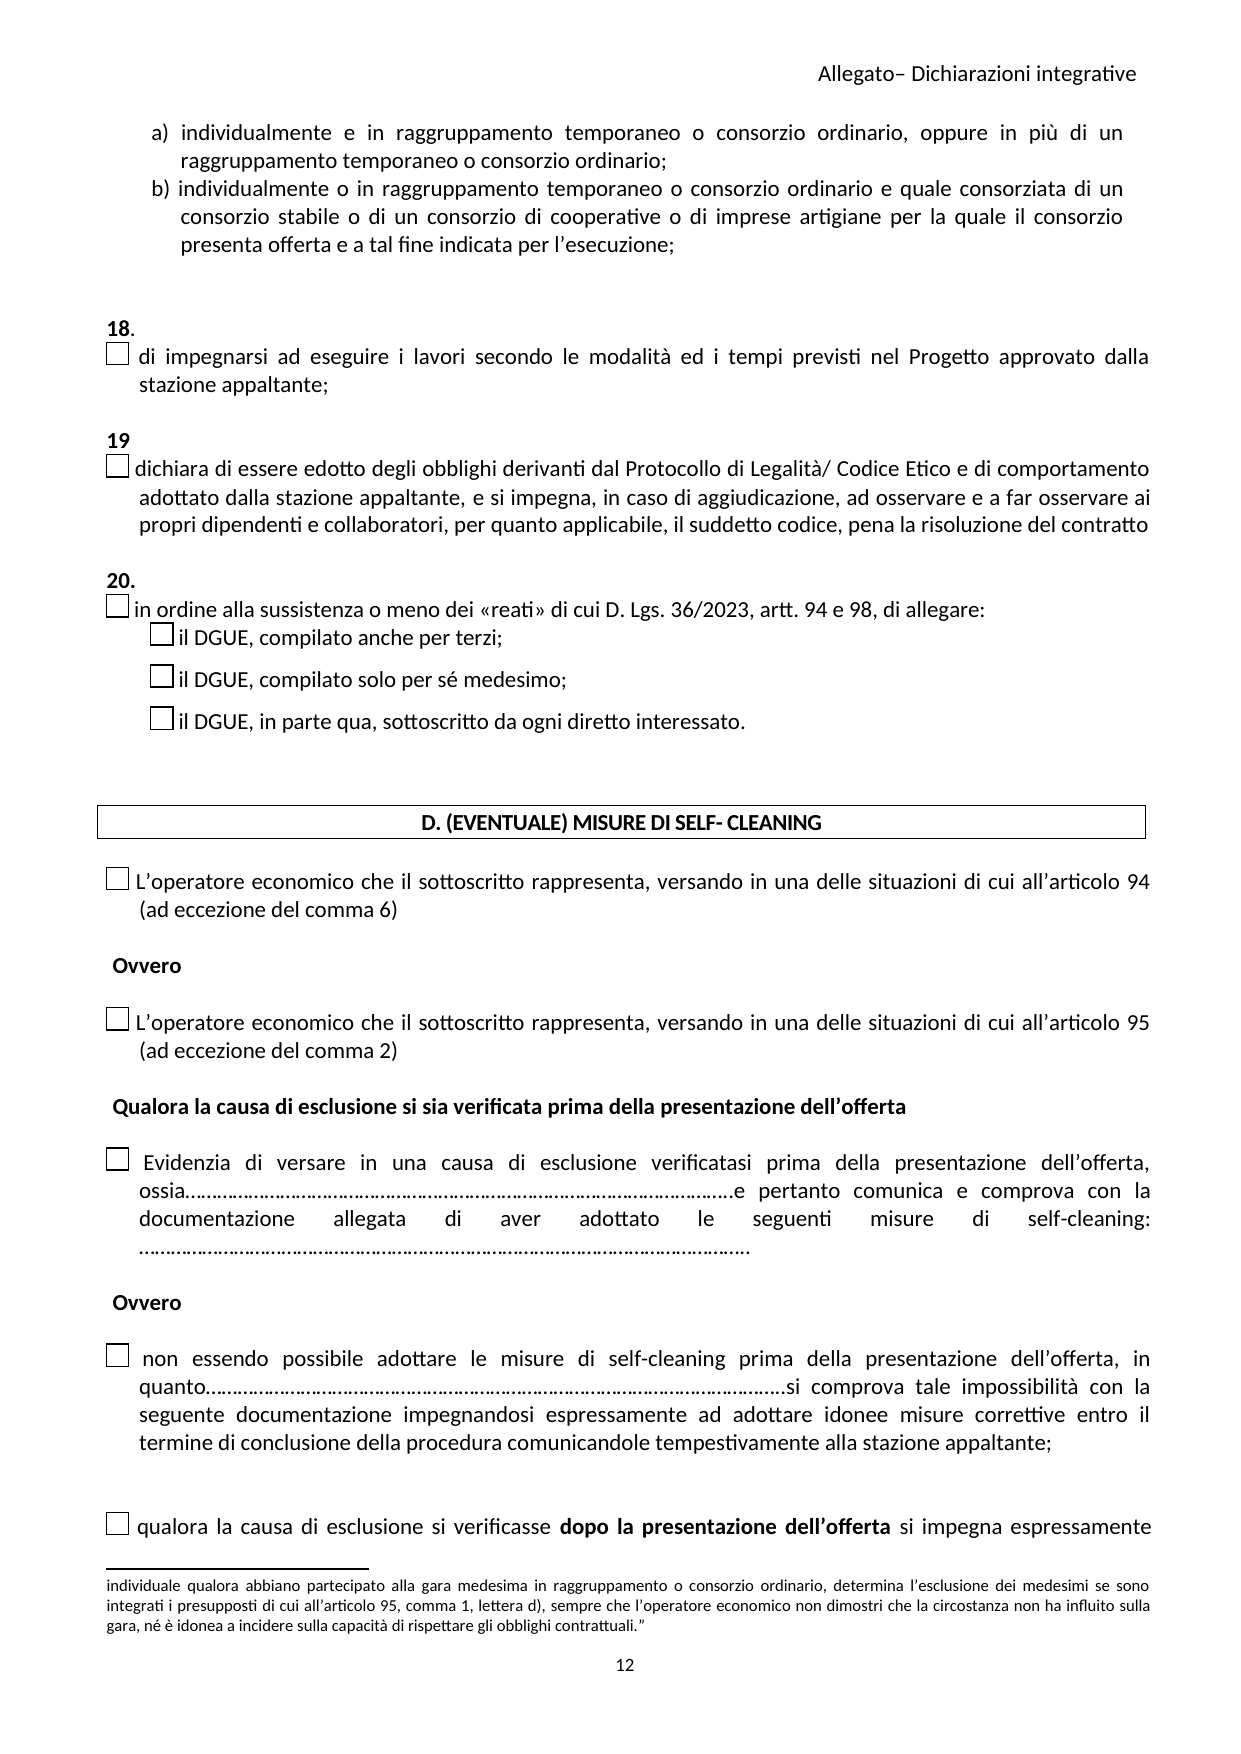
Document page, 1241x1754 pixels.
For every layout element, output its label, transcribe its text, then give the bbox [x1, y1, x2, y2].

text Evidenzia di versare in una causa di esclusione verificatasi prima della presentazione dell’offerta, ossia…………………………………………………………………………………………..e pertanto comunica e comprova con la documentazione allegata di aver adottato le seguenti misure di self-cleaning:…………………………………………………………………………………………………….. [106, 1148, 1152, 1260]
text il DGUE, compilato anche per terzi; [151, 623, 1137, 651]
text D. (EVENTUALE) MISURE DI SELF- CLEANING [98, 806, 1145, 838]
text il DGUE, compilato solo per sé medesimo; [151, 665, 1137, 693]
text in ordine alla sussistenza o meno dei «reati» di cui D. Lgs. 36/2023, artt. 94 e 98, di allegare: [106, 595, 1152, 623]
text 18. [106, 314, 1137, 342]
text dichiara di essere edotto degli obblighi derivanti dal Protocollo di Legalità/ Codice Etico e di comportamento adottato dalla stazione appaltante, e si impegna, in caso di aggiudicazione, ad osservare e a far osservare ai propri dipendenti e collaboratori, per quanto applicabile, il suddetto codice, pena la risoluzione del contratto [106, 454, 1152, 539]
text Ovvero [112, 952, 1137, 979]
text 20. [106, 567, 1137, 595]
text L’operatore economico che il sottoscritto rappresenta, versando in una delle situazioni di cui all’articolo 95 (ad eccezione del comma 2) [106, 1008, 1152, 1064]
text il DGUE, in parte qua, sottoscritto da ogni diretto interessato. [151, 707, 1137, 735]
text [106, 1512, 1152, 1540]
text non essendo possibile adottare le misure di self-cleaning prima della presentazione dell’offerta, in quanto………………………………………………………………………………………………..si comprova tale impossibilità con la seguente documentazione impegnandosi espressamente ad adottare idonee misure correttive entro il termine di conclusione della procedura comunicandole tempestivamente alla stazione appaltante; [106, 1344, 1152, 1456]
text Qualora la causa di esclusione si sia verificata prima della presentazione dell’offerta [112, 1092, 1137, 1120]
text Ovvero [112, 1288, 1137, 1316]
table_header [106, 118, 1152, 286]
text L’operatore economico che il sottoscritto rappresenta, versando in una delle situazioni di cui all’articolo 94 (ad eccezione del comma 6) [106, 867, 1152, 923]
text di impegnarsi ad eseguire i lavori secondo le modalità ed i tempi previsti nel Progetto approvato dalla stazione appaltante; [106, 342, 1152, 398]
text 19 [106, 426, 1137, 454]
